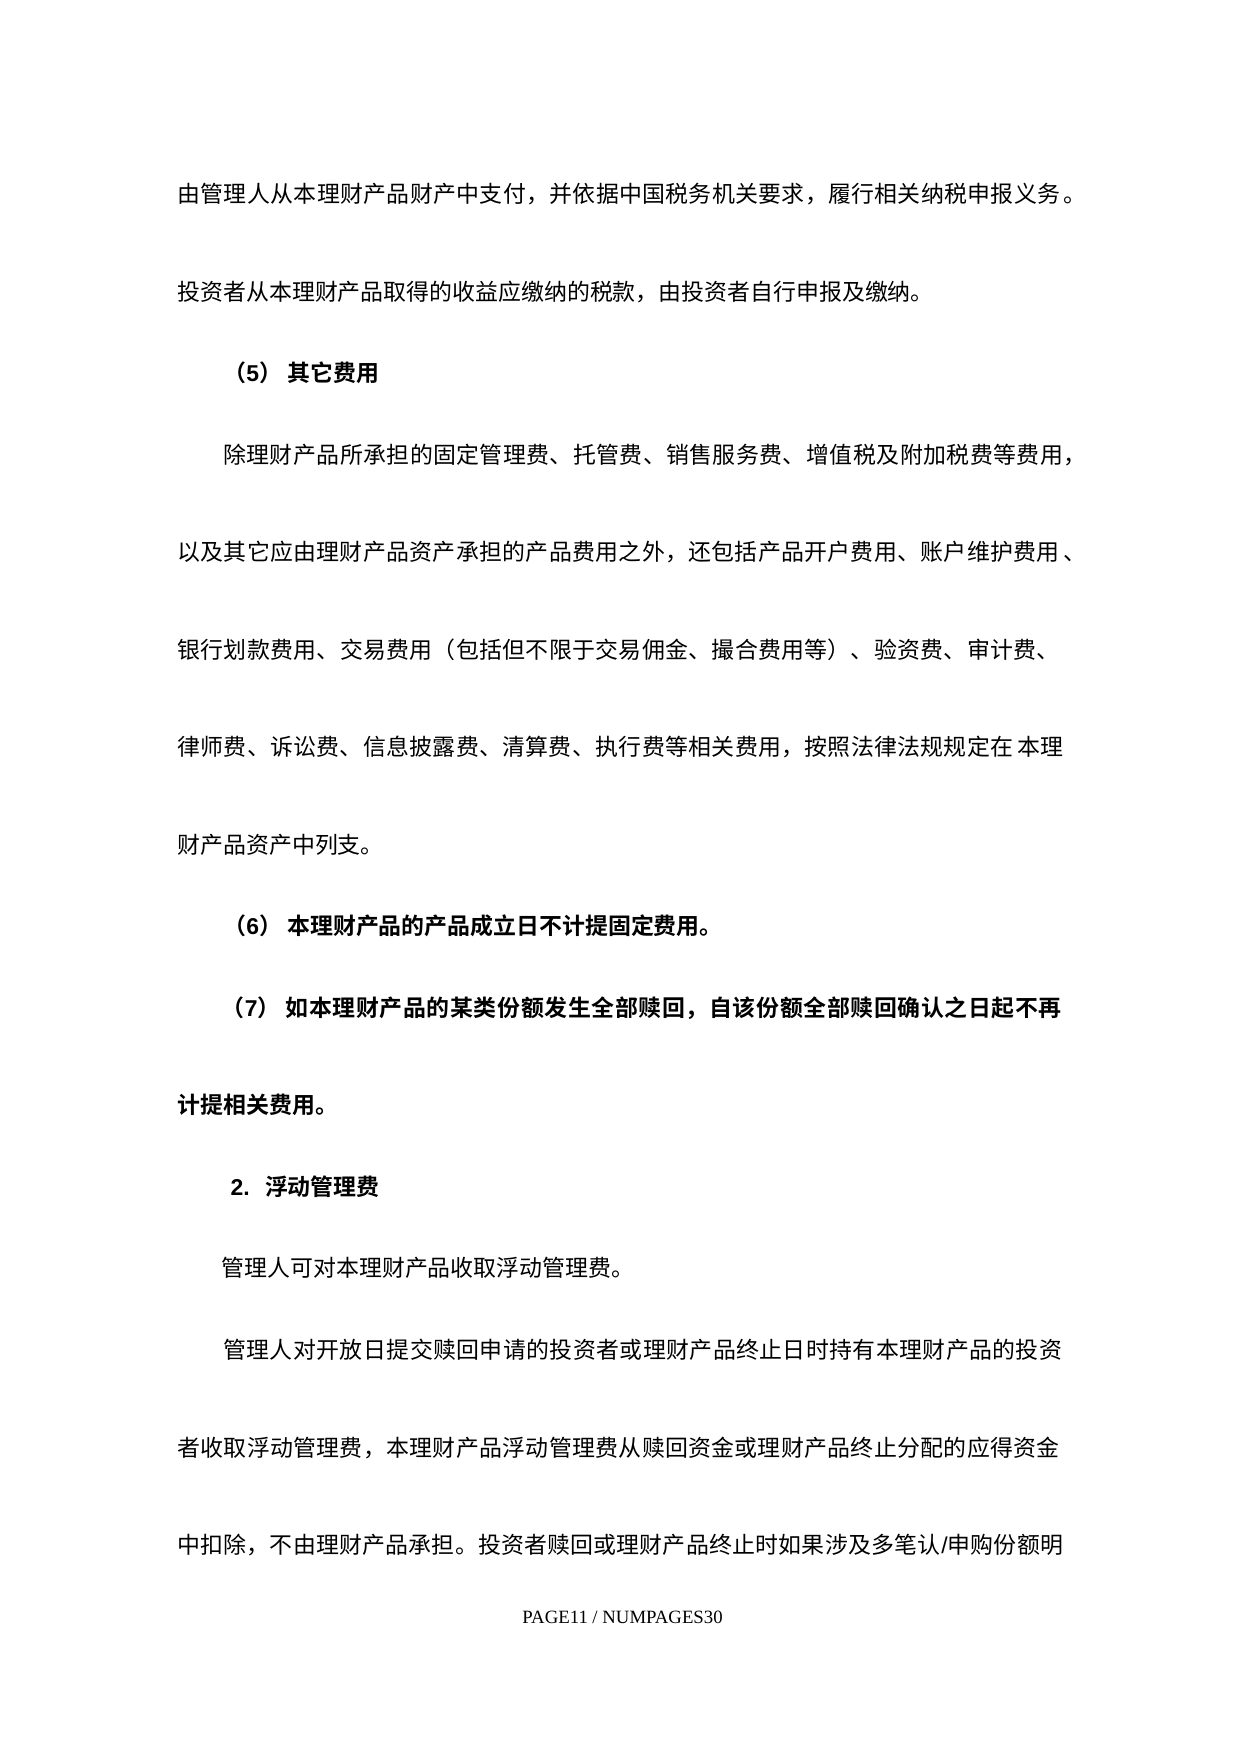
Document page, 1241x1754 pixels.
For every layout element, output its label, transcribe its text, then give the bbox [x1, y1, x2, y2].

list 本理财产品的产品成立日不计提固定费用。 [177, 892, 1063, 957]
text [177, 160, 1063, 323]
text 除理财产品所承担的固定管理费、托管费、销售服务费、增值税及附加税费等费用，以及其它应由理财产品资产承担的产品费用之外，还包括产品开户费用、账户维护费用、银行划款费用、交易费用（包括但不限于交易佣金、撮合费用等）、验资费、审计费、律师费、诉讼费、信息披露费、清算费、执行费等相关费用，按照法律法规规定在本理财产品资产中列支。 [177, 421, 1063, 876]
list 浮动管理费 [177, 1153, 1063, 1218]
list 管理人可对本理财产品收取浮动管理费。 [177, 1234, 1063, 1299]
list 如本理财产品的某类份额发生全部赎回，自该份额全部赎回确认之日起不再计提相关费用。 [177, 974, 1063, 1136]
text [177, 1316, 1063, 1576]
list 其它费用 [177, 339, 1063, 404]
